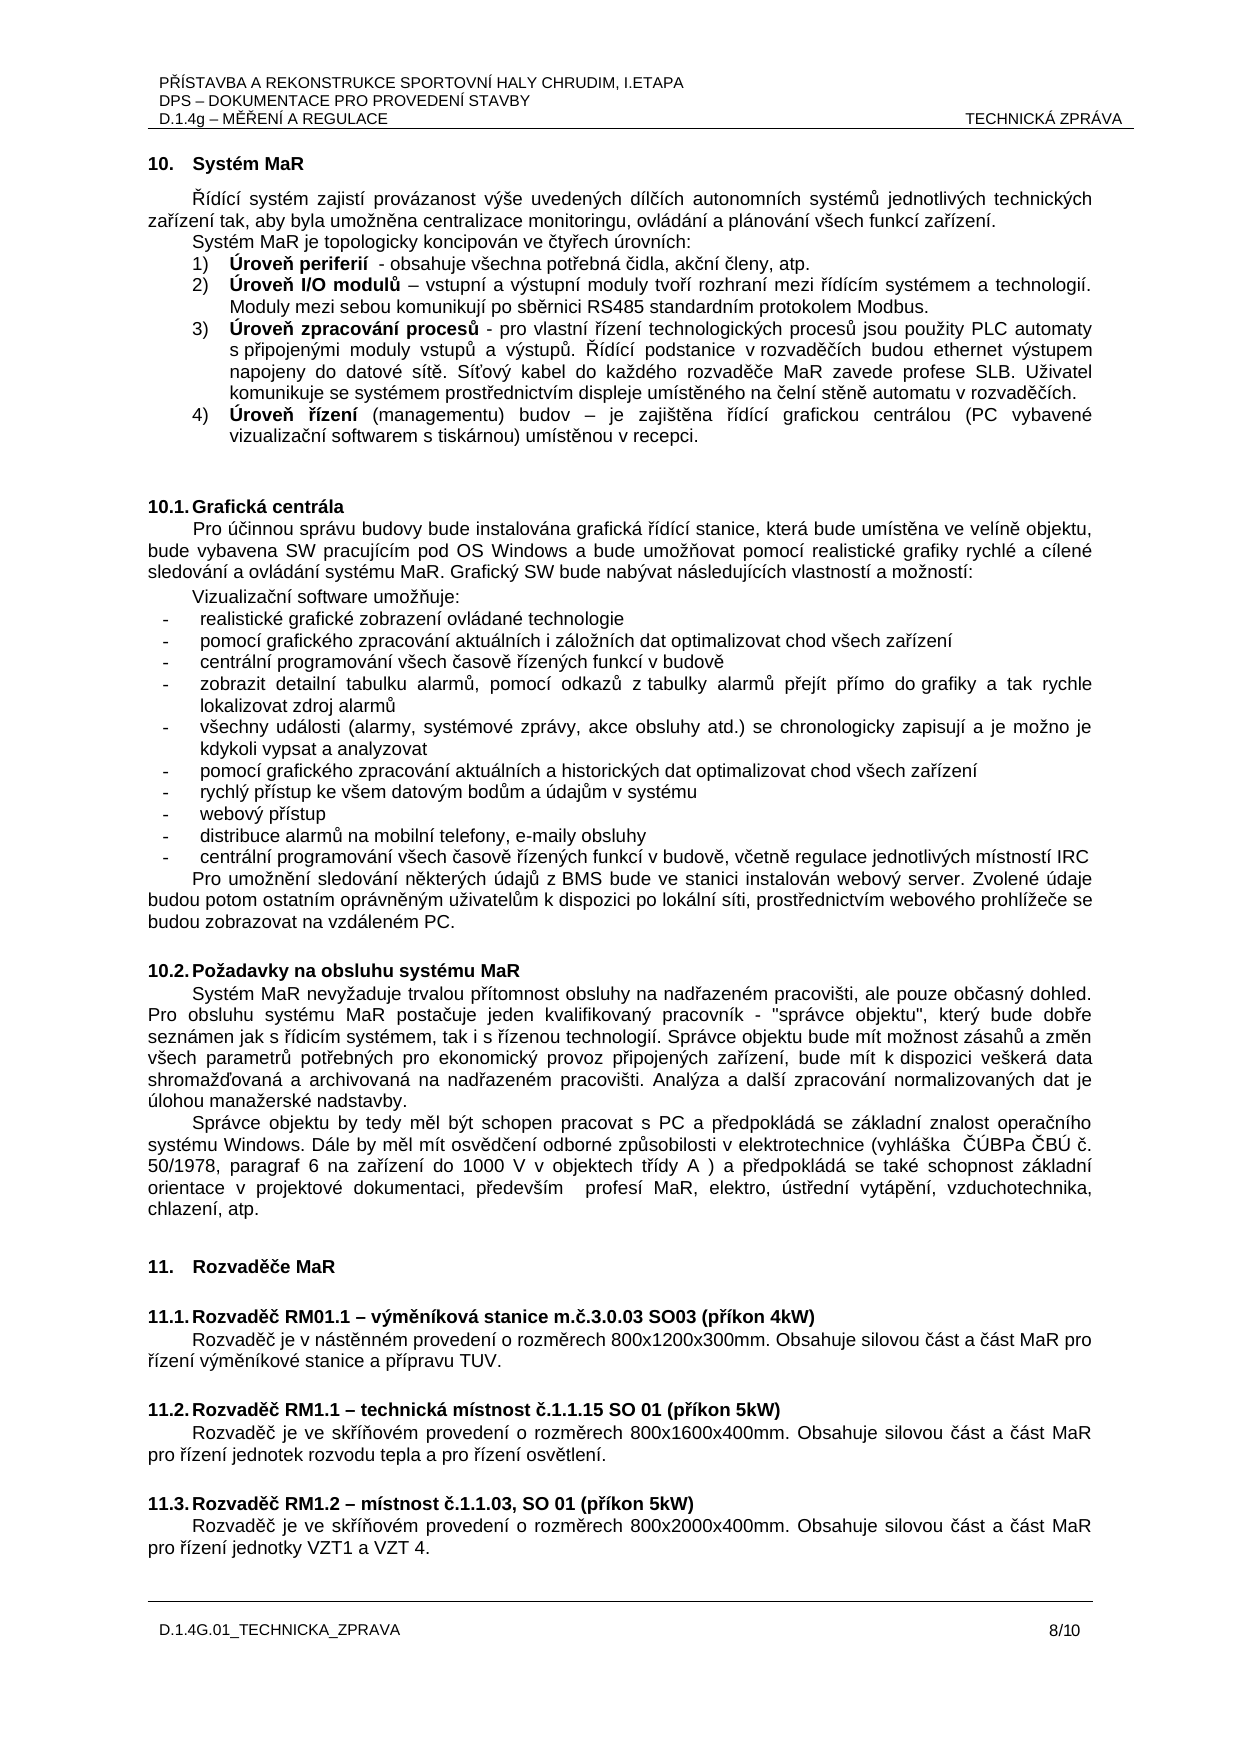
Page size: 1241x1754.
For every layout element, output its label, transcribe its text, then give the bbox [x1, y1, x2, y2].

text Systém MaR je topologicky koncipován ve čtyřech úrovních: [148, 231, 1093, 253]
text Rozvaděč je ve skříňovém provedení o rozměrech 800x1600x400mm. Obsahuje silovou část a část MaR pro řízení jednotek rozvodu tepla a pro řízení osvětlení. [148, 1422, 1093, 1465]
text Řídící systém zajistí provázanost výše uvedených dílčích autonomních systémů jednotlivých technických zařízení tak, aby byla umožněna centralizace monitoringu, ovládání a plánování všech funkcí zařízení. [148, 188, 1093, 231]
list rychlý přístup ke všem datovým bodům a údajům v systému [162, 781, 1093, 803]
list distribuce alarmů na mobilní telefony, e-maily obsluhy [162, 824, 1093, 846]
list Úroveň řízení (managementu) budov – je zajištěna řídící grafickou centrálou (PC vybavené vizualizační softwarem s tiskárnou) umístěnou v recepci. [192, 403, 1093, 447]
subtitle Požadavky na obsluhu systému MaR [148, 957, 1093, 982]
text Pro účinnou správu budovy bude instalována grafická řídící stanice, která bude umístěna ve velíně objektu, bude vybavena SW pracujícím pod OS Windows a bude umožňovat pomocí realistické grafiky rychlé a cílené sledování a ovládání systému MaR. Grafický SW bude nabývat následujících vlastností a možností: [148, 518, 1093, 583]
list všechny události (alarmy, systémové zprávy, akce obsluhy atd.) se chronologicky zapisují a je možno je kdykoli vypsat a analyzovat [162, 716, 1093, 759]
subtitle Rozvaděč RM1.2 – místnost č.1.1.03, SO 01 (příkon 5kW) [148, 1490, 1093, 1515]
subtitle Rozvaděče MaR [148, 1254, 1093, 1279]
text Pro umožnění sledování některých údajů z BMS bude ve stanici instalován webový server. Zvolené údaje budou potom ostatním oprávněným uživatelům k dispozici po lokální síti, prostřednictvím webového prohlížeče se budou zobrazovat na vzdáleném PC. [148, 868, 1093, 932]
list pomocí grafického zpracování aktuálních a historických dat optimalizovat chod všech zařízení [162, 759, 1093, 781]
list Úroveň periferií - obsahuje všechna potřebná čidla, akční členy, atp. [192, 253, 1093, 274]
list centrální programování všech časově řízených funkcí v budově [162, 651, 1093, 673]
list realistické grafické zobrazení ovládané technologie [162, 608, 1093, 629]
text Rozvaděč je v nástěnném provedení o rozměrech 800x1200x300mm. Obsahuje silovou část a část MaR pro řízení výměníkové stanice a přípravu TUV. [148, 1329, 1093, 1372]
list Úroveň I/O modulů – vstupní a výstupní moduly tvoří rozhraní mezi řídícím systémem a technologií. Moduly mezi sebou komunikují po sběrnici RS485 standardním protokolem Modbus. [192, 274, 1093, 317]
list zobrazit detailní tabulku alarmů, pomocí odkazů z tabulky alarmů přejít přímo do grafiky a tak rychle lokalizovat zdroj alarmů [162, 673, 1093, 716]
subtitle Rozvaděč RM01.1 – výměníková stanice m.č.3.0.03 SO03 (příkon 4kW) [148, 1304, 1093, 1329]
subtitle Rozvaděč RM1.1 – technická místnost č.1.1.15 SO 01 (příkon 5kW) [148, 1397, 1093, 1422]
text Systém MaR nevyžaduje trvalou přítomnost obsluhy na nadřazeném pracovišti, ale pouze občasný dohled. Pro obsluhu systému MaR postačuje jeden kvalifikovaný pracovník - "správce objektu", který bude dobře seznámen jak s řídicím systémem, tak i s řízenou technologií. Správce objektu bude mít možnost zásahů a změn všech parametrů potřebných pro ekonomický provoz připojených zařízení, bude mít k dispozici veškerá data shromažďovaná a archivovaná na nadřazeném pracovišti. Analýza a další zpracování normalizovaných dat je úlohou manažerské nadstavby. [148, 982, 1093, 1112]
list Úroveň zpracování procesů - pro vlastní řízení technologických procesů jsou použity PLC automaty s připojenými moduly vstupů a výstupů. Řídící podstanice v rozvaděčích budou ethernet výstupem napojeny do datové sítě. Síťový kabel do každého rozvaděče MaR zavede profese SLB. Uživatel komunikuje se systémem prostřednictvím displeje umístěného na čelní stěně automatu v rozvaděčích. [192, 317, 1093, 403]
text Vizualizační software umožňuje: [148, 583, 1093, 608]
list centrální programování všech časově řízených funkcí v budově, včetně regulace jednotlivých místností IRC [162, 846, 1093, 868]
text Rozvaděč je ve skříňovém provedení o rozměrech 800x2000x400mm. Obsahuje silovou část a část MaR pro řízení jednotky VZT1 a VZT 4. [148, 1515, 1093, 1558]
list webový přístup [162, 803, 1093, 824]
text Správce objektu by tedy měl být schopen pracovat s PC a předpokládá se základní znalost operačního systému Windows. Dále by měl mít osvědčení odborné způsobilosti v elektrotechnice (vyhláška ČÚBPa ČBÚ č. 50/1978, paragraf 6 na zařízení do 1000 V v objektech třídy A ) a předpokládá se také schopnost základní orientace v projektové dokumentaci, především profesí MaR, elektro, ústřední vytápění, vzduchotechnika, chlazení, atp. [148, 1112, 1093, 1219]
subtitle Grafická centrála [148, 493, 1093, 518]
list pomocí grafického zpracování aktuálních i záložních dat optimalizovat chod všech zařízení [162, 629, 1093, 651]
subtitle Systém MaR [148, 150, 1093, 175]
